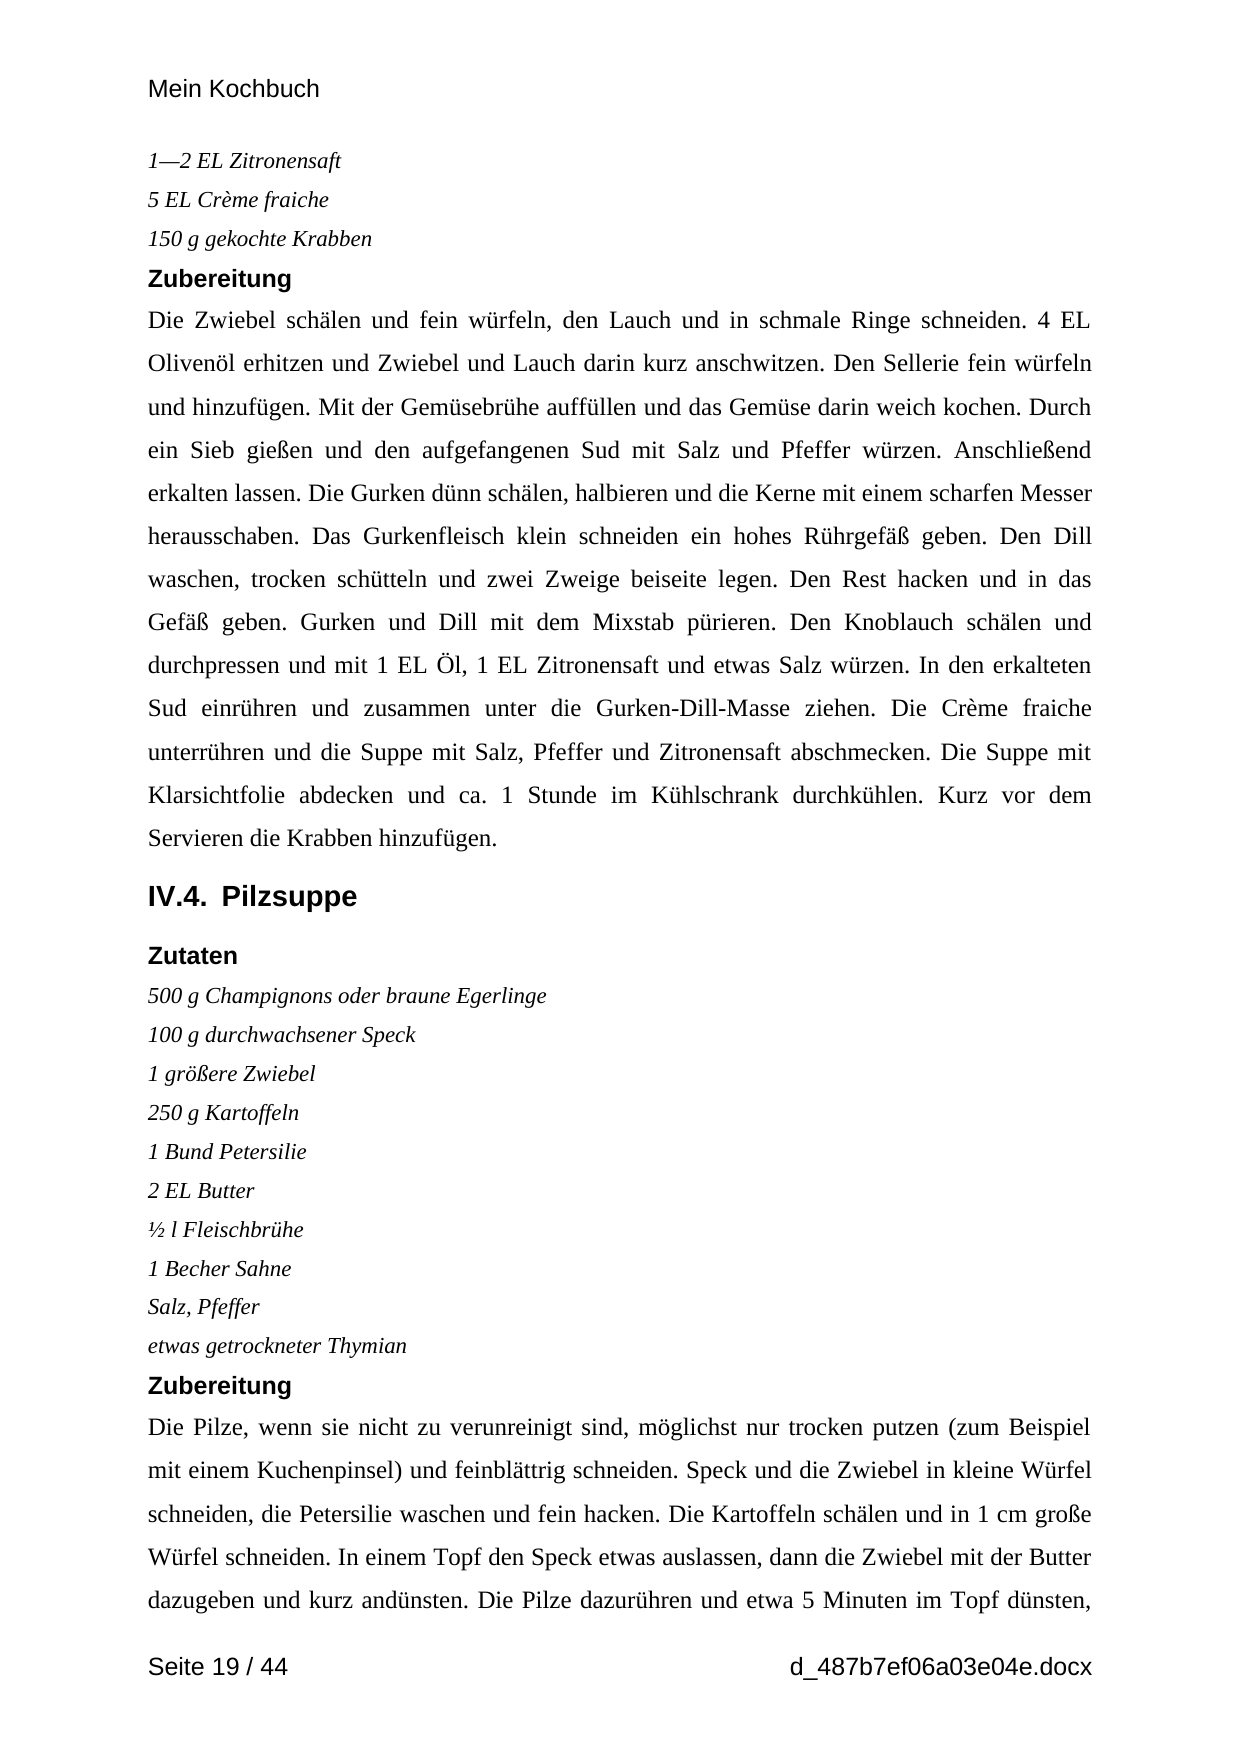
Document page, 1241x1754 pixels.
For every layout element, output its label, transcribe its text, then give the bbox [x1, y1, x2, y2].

text 250 g Kartoffeln [148, 1099, 1093, 1126]
text 5 EL Crème fraiche [148, 186, 1093, 213]
text 100 g durchwachsener Speck [148, 1021, 1093, 1048]
text Salz, Pfeffer [148, 1293, 1093, 1320]
text 150 g gekochte Krabben [148, 225, 1093, 252]
subtitle Pilzsuppe [148, 878, 1093, 912]
text etwas getrockneter Thymian [148, 1332, 1093, 1359]
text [148, 1412, 1093, 1614]
subtitle Zubereitung [148, 1371, 1093, 1400]
text 1—2 EL Zitronensaft [148, 148, 1093, 174]
text 1 Becher Sahne [148, 1254, 1093, 1281]
text 500 g Champignons oder braune Egerlinge [148, 983, 1093, 1009]
text ½ l Fleischbrühe [148, 1216, 1093, 1242]
subtitle Zutaten [148, 941, 1093, 970]
text 1 größere Zwiebel [148, 1060, 1093, 1087]
subtitle Zubereitung [148, 264, 1093, 293]
text Die Zwiebel schälen und fein würfeln, den Lauch und in schmale Ringe schneiden. 4 EL Olivenöl erhitzen und Zwiebel und Lauch darin kurz anschwitzen. Den Sellerie fein würfeln und hinzufügen. Mit der Gemüsebrühe auffüllen und das Gemüse darin weich kochen. Durch ein Sieb gießen und den aufgefangenen Sud mit Salz und Pfeffer würzen. Anschließend erkalten lassen. Die Gurken dünn schälen, halbieren und die Kerne mit einem scharfen Messer herausschaben. Das Gurkenfleisch klein schneiden ein hohes Rührgefäß geben. Den Dill waschen, trocken schütteln und zwei Zweige beiseite legen. Den Rest hacken und in das Gefäß geben. Gurken und Dill mit dem Mixstab pürieren. Den Knoblauch schälen und durchpressen und mit 1 EL Öl, 1 EL Zitronensaft und etwas Salz würzen. In den erkalteten Sud einrühren und zusammen unter die Gurken-Dill-Masse ziehen. Die Crème fraiche unterrühren und die Suppe mit Salz, Pfeffer und Zitronensaft abschmecken. Die Suppe mit Klarsichtfolie abdecken und ca. 1 Stunde im Kühlschrank durchkühlen. Kurz vor dem Servieren die Krabben hinzufügen. [148, 305, 1093, 852]
text 1 Bund Petersilie [148, 1138, 1093, 1164]
text 2 EL Butter [148, 1177, 1093, 1203]
